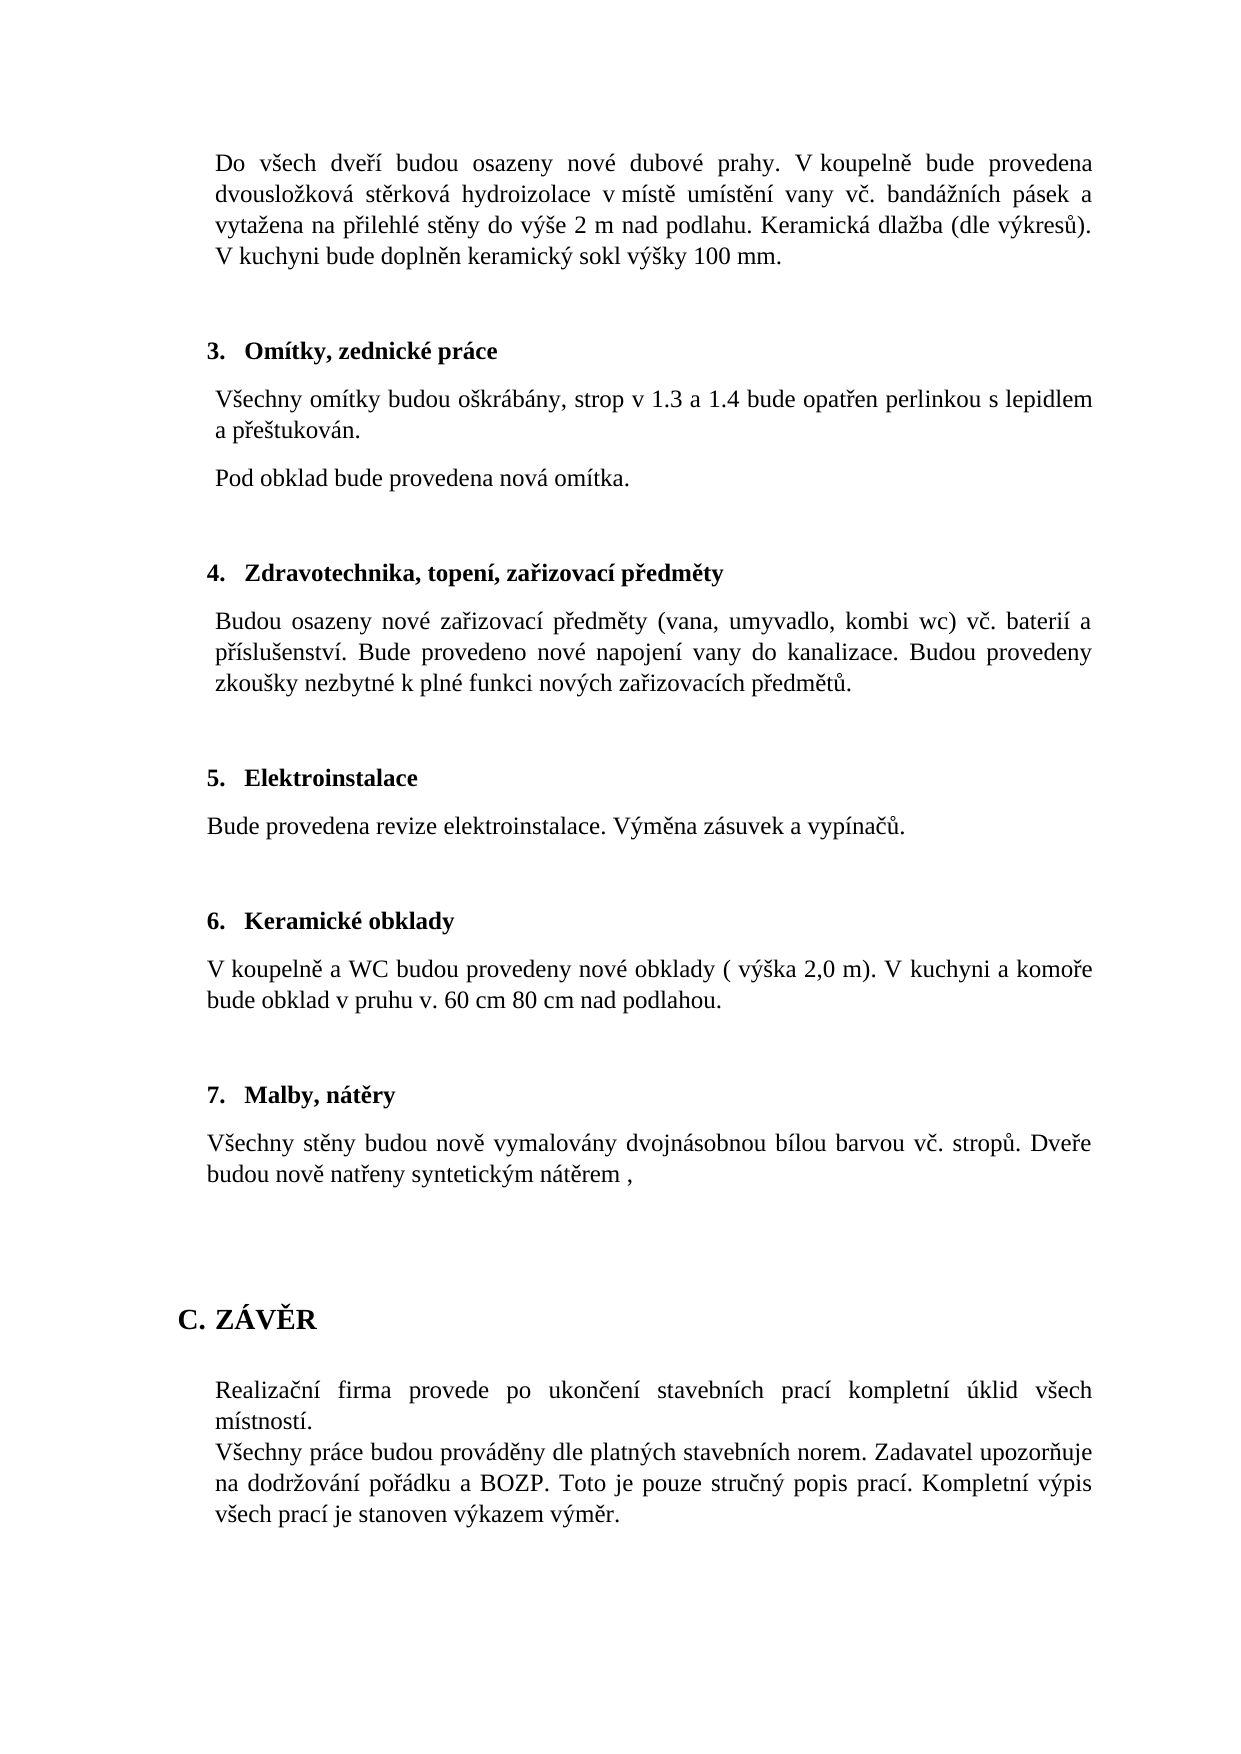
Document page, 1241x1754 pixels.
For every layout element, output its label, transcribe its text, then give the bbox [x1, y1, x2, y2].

list Keramické obklady [207, 906, 1093, 935]
list Elektroinstalace [207, 763, 1093, 792]
list Zdravotechnika, topení, zařizovací předměty [207, 558, 1093, 587]
list ZÁVĚR [177, 1302, 1093, 1336]
list Malby, nátěry [207, 1081, 1093, 1109]
list Omítky, zednické práce [207, 336, 1093, 365]
list Všechny práce budou prováděny dle platných stavebních norem. Zadavatel upozorňuje na dodržování pořádku a BOZP. Toto je pouze stručný popis prací. Kompletní výpis všech prací je stanoven výkazem výměr. [215, 1437, 1093, 1528]
list Realizační firma provede po ukončení stavebních prací kompletní úklid všech místností. [215, 1375, 1093, 1434]
text Všechny omítky budou oškrábány, strop v 1.3 a 1.4 bude opatřen perlinkou s lepidlem a přeštukován. [215, 384, 1093, 444]
text V koupelně a WC budou provedeny nové obklady ( výška 2,0 m). V kuchyni a komoře bude obklad v pruhu v. 60 cm 80 cm nad podlahou. [207, 954, 1093, 1014]
text Bude provedena revize elektroinstalace. Výměna zásuvek a vypínačů. [207, 811, 1093, 840]
text Budou osazeny nové zařizovací předměty (vana, umyvadlo, kombi wc) vč. baterií a příslušenství. Bude provedeno nové napojení vany do kanalizace. Budou provedeny zkoušky nezbytné k plné funkci nových zařizovacích předmětů. [215, 606, 1093, 697]
text Do všech dveří budou osazeny nové dubové prahy. V koupelně bude provedena dvousložková stěrková hydroizolace v místě umístění vany vč. bandážních pásek a vytažena na přilehlé stěny do výše 2 m nad podlahu. Keramická dlažba (dle výkresů). V kuchyni bude doplněn keramický sokl výšky 100 mm. [215, 148, 1093, 269]
text Pod obklad bude provedena nová omítka. [215, 463, 1093, 491]
text Všechny stěny budou nově vymalovány dvojnásobnou bílou barvou vč. stropů. Dveře budou nově natřeny syntetickým nátěrem , [207, 1128, 1093, 1188]
